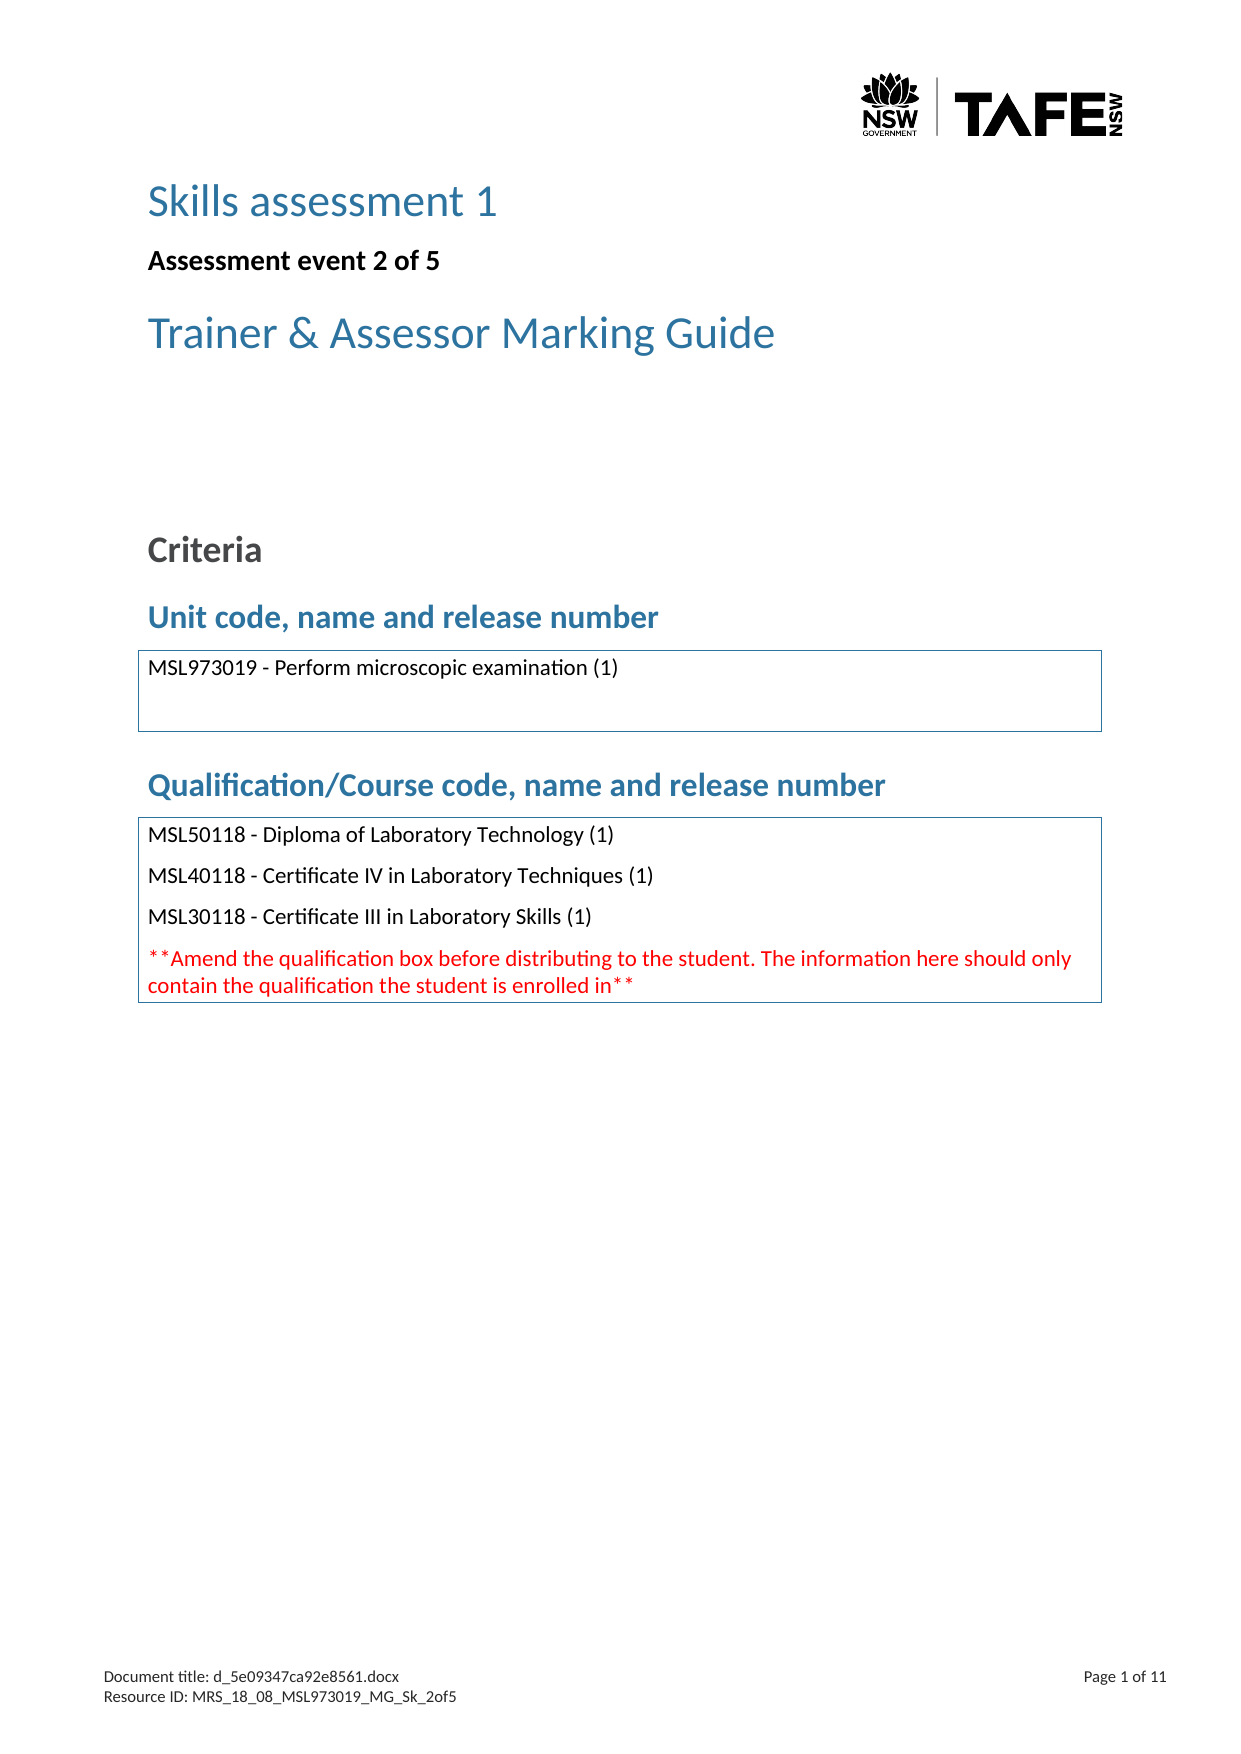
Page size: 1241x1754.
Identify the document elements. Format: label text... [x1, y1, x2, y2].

subtitle Skills assessment 1 [148, 167, 1092, 229]
subtitle Qualification/Course code, name and release number [148, 763, 1092, 804]
picture [861, 71, 1123, 137]
subtitle Trainer & Assessor Marking Guide [148, 298, 1092, 361]
text MSL973019 - Perform microscopic examination (1) [139, 651, 1101, 681]
text Assessment event 2 of 5 [148, 242, 1092, 277]
text MSL40118 - Certificate IV in Laboratory Techniques (1) [139, 858, 1101, 889]
text **Amend the qualification box before distributing to the student. The information here should only contain the qualification the student is enrolled in** [139, 941, 1101, 1002]
text MSL30118 - Certificate III in Laboratory Skills (1) [139, 899, 1101, 930]
text MSL50118 - Diploma of Laboratory Technology (1) [139, 818, 1101, 848]
subtitle Criteria [148, 526, 1092, 572]
subtitle Unit code, name and release number [148, 597, 1092, 637]
